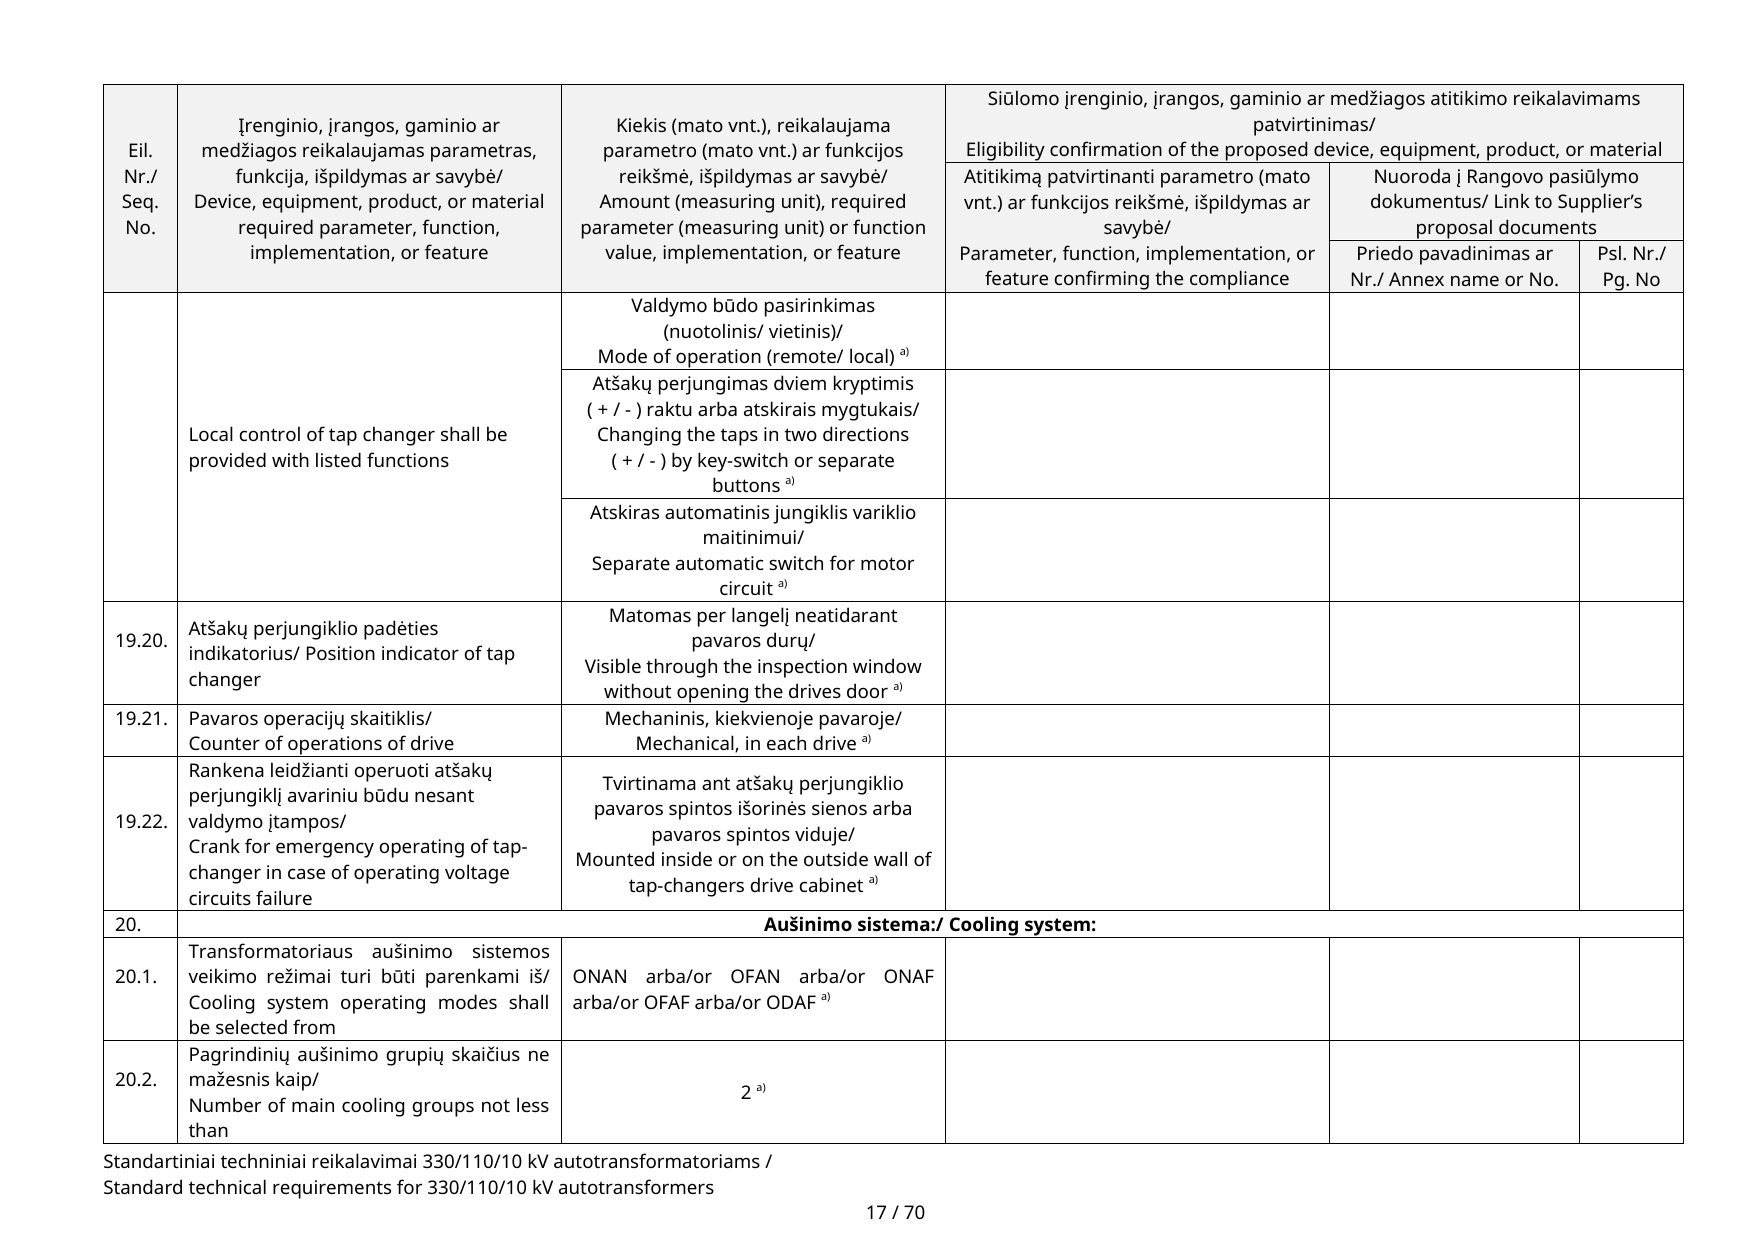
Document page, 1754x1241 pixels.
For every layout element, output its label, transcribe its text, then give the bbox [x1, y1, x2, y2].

table_cell ONAN arba/or OFAN arba/or ONAF arba/or OFAF arba/or ODAF a) [562, 938, 945, 1040]
table_cell [1580, 705, 1683, 756]
table_cell Atitikimą patvirtinanti parametro (mato vnt.) ar funkcijos reikšmė, išpildymas ar savybė/ Parameter, function, implementation, or feature confirming the compliance [946, 163, 1329, 292]
table_cell [1330, 757, 1579, 910]
table_cell [104, 602, 177, 704]
table_cell [946, 370, 1329, 498]
table_cell [1580, 293, 1683, 369]
table_cell [1330, 1041, 1579, 1143]
table_cell Priedo pavadinimas ar Nr./ Annex name or No. [1330, 241, 1579, 292]
table_cell [1580, 938, 1683, 1040]
table_cell [1330, 499, 1579, 601]
table_cell Psl. Nr./ Pg. No [1580, 241, 1683, 292]
table_cell [1580, 370, 1683, 498]
table_cell [946, 938, 1329, 1040]
table_cell [1330, 602, 1579, 704]
table_header Kiekis (mato vnt.), reikalaujama parametro (mato vnt.) ar funkcijos reikšmė, išpildymas ar savybė/ Amount (measuring unit), required parameter (measuring unit) or function value, implementation, or feature [562, 85, 945, 292]
table_cell Rankena leidžianti operuoti atšakų perjungiklį avariniu būdu nesant valdymo įtampos/ Crank for emergency operating of tap-changer in case of operating voltage circuits failure [178, 757, 561, 910]
table_cell Mechaninis, kiekvienoje pavaroje/ Mechanical, in each drive a) [562, 705, 945, 756]
table_cell 2 a) [562, 1041, 945, 1143]
table_cell [1580, 757, 1683, 910]
table_cell Pavaros operacijų skaitiklis/ Counter of operations of drive [178, 705, 561, 756]
table_cell [946, 757, 1329, 910]
table_cell [104, 705, 177, 756]
table_cell Tvirtinama ant atšakų perjungiklio pavaros spintos išorinės sienos arba pavaros spintos viduje/ Mounted inside or on the outside wall of tap-changers drive cabinet a) [562, 757, 945, 910]
table_cell [946, 499, 1329, 601]
table_cell [946, 1041, 1329, 1143]
table_cell [946, 705, 1329, 756]
table_cell Atskiras automatinis jungiklis variklio maitinimui/ Separate automatic switch for motor circuit a) [562, 499, 945, 601]
table_cell [1580, 602, 1683, 704]
table_cell [946, 293, 1329, 369]
table_cell Valdymo būdo pasirinkimas (nuotolinis/ vietinis)/ Mode of operation (remote/ local) a) [562, 293, 945, 369]
table_header Įrenginio, įrangos, gaminio ar medžiagos reikalaujamas parametras, funkcija, išpildymas ar savybė/ Device, equipment, product, or material required parameter, function, implementation, or feature [178, 85, 561, 292]
table_cell [1330, 293, 1579, 369]
table_cell [946, 602, 1329, 704]
table_header Siūlomo įrenginio, įrangos, gaminio ar medžiagos atitikimo reikalavimams patvirtinimas/ Eligibility confirmation of the proposed device, equipment, product, or material [946, 85, 1683, 162]
table_cell Pagrindinių aušinimo grupių skaičius ne mažesnis kaip/ Number of main cooling groups not less than [178, 1041, 561, 1143]
table_cell Atšakų perjungiklio vietinis valdymas turi užtikrinti sekančias funkcijas/ Local control of tap changer shall be provided with listed functions [178, 293, 561, 601]
table_cell [104, 293, 177, 601]
table_cell Atšakų perjungiklio padėties indikatorius/ Position indicator of tap changer [178, 602, 561, 704]
table_cell Transformatoriaus aušinimo sistemos veikimo režimai turi būti parenkami iš/ Cooling system operating modes shall be selected from [178, 938, 561, 1040]
table_cell [1330, 938, 1579, 1040]
table_cell [1580, 1041, 1683, 1143]
table_cell [104, 938, 177, 1040]
table_cell [104, 911, 177, 937]
table_cell Nuoroda į Rangovo pasiūlymo dokumentus/ Link to Supplier’s proposal documents [1330, 163, 1683, 239]
table_cell [104, 1041, 177, 1143]
table_cell [1580, 499, 1683, 601]
table_cell [104, 757, 177, 910]
table_cell Matomas per langelį neatidarant pavaros durų/ Visible through the inspection window without opening the drives door a) [562, 602, 945, 704]
table_cell Atšakų perjungimas dviem kryptimis ( + / - ) raktu arba atskirais mygtukais/ Changing the taps in two directions ( + / - ) by key-switch or separate buttons a) [562, 370, 945, 498]
table_cell Aušinimo sistema:/ Cooling system: [178, 911, 1683, 937]
table_cell [1330, 705, 1579, 756]
table_header Eil. Nr./ Seq. No. [104, 85, 177, 292]
table_cell [1330, 370, 1579, 498]
